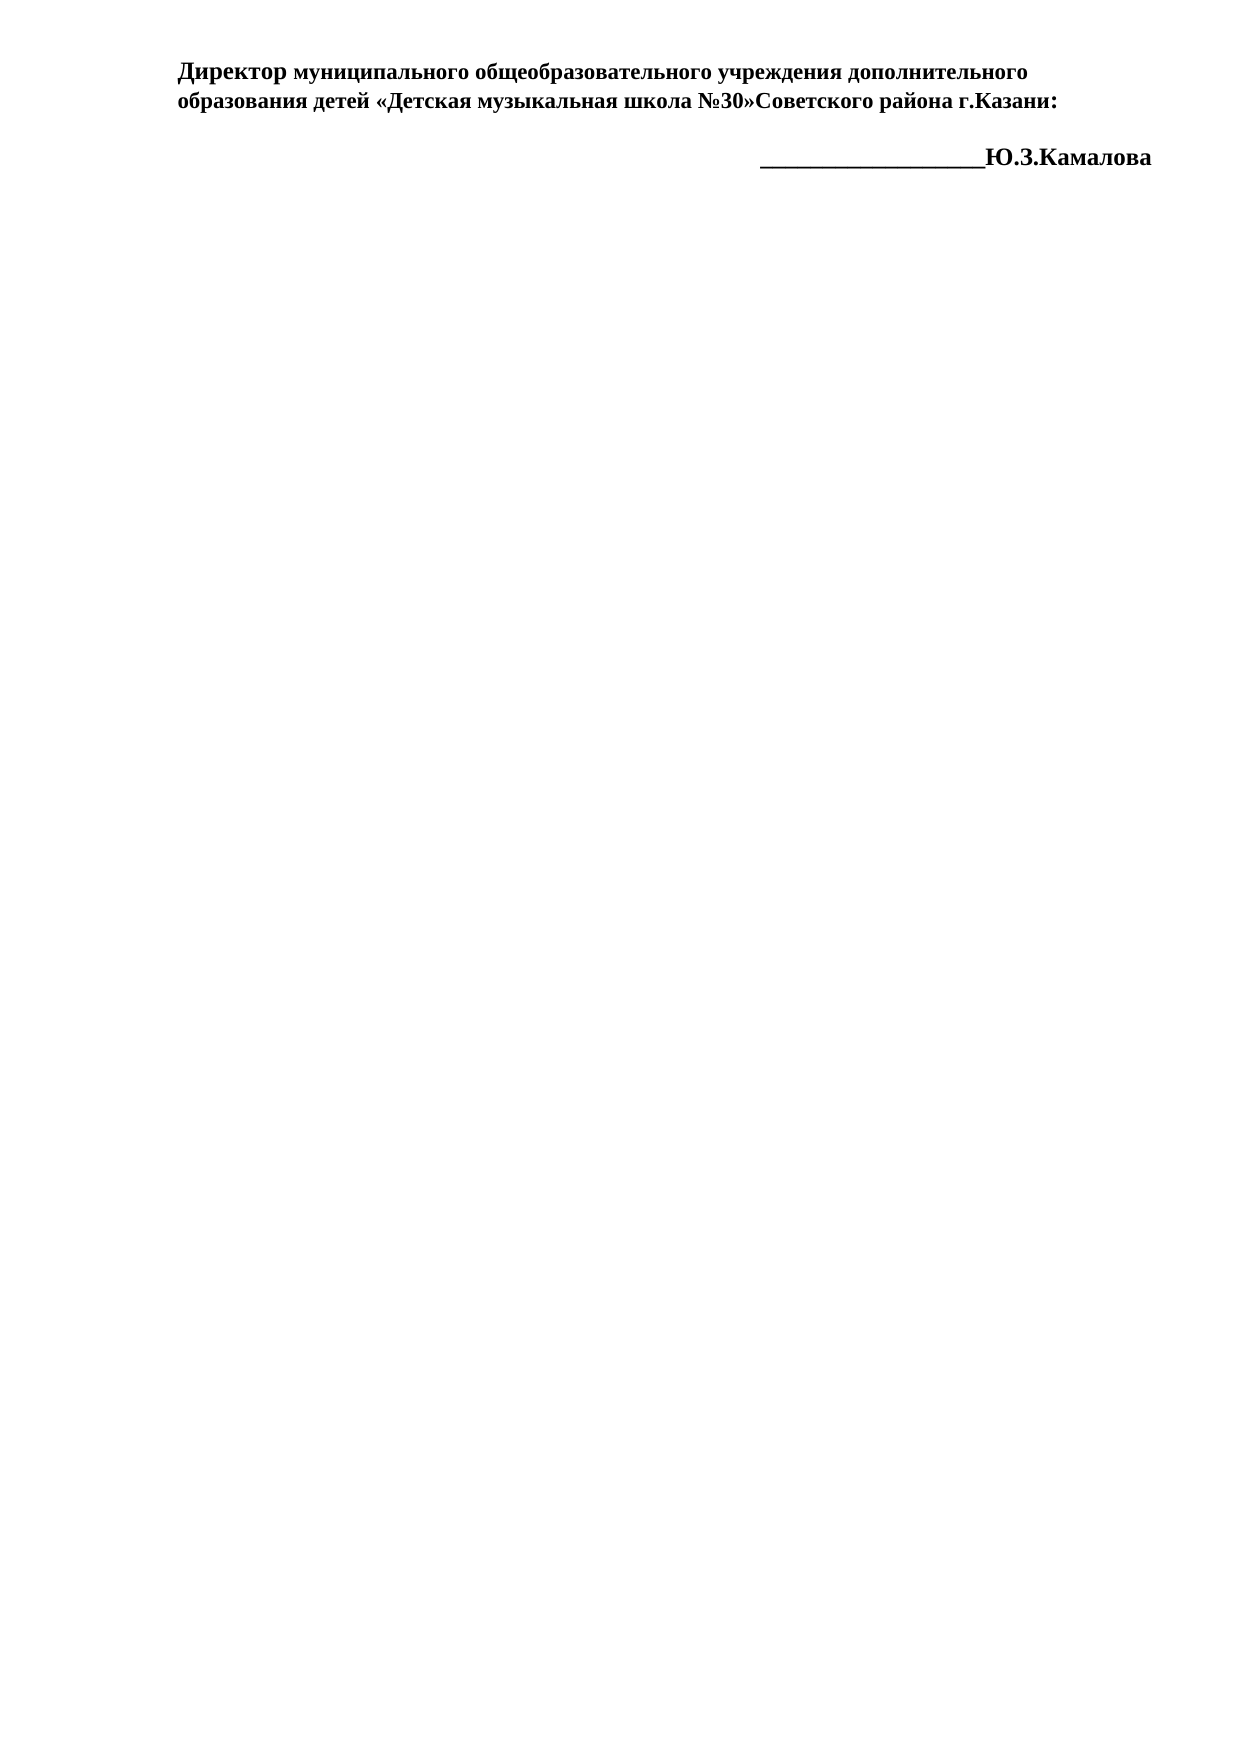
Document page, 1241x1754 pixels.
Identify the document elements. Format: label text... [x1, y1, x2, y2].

text __________________Ю.З.Камалова [177, 142, 1152, 171]
text Директор муниципального общеобразовательного учреждения дополнительного образования детей «Детская музыкальная школа №30»Советского района г.Казани: [177, 56, 1152, 114]
